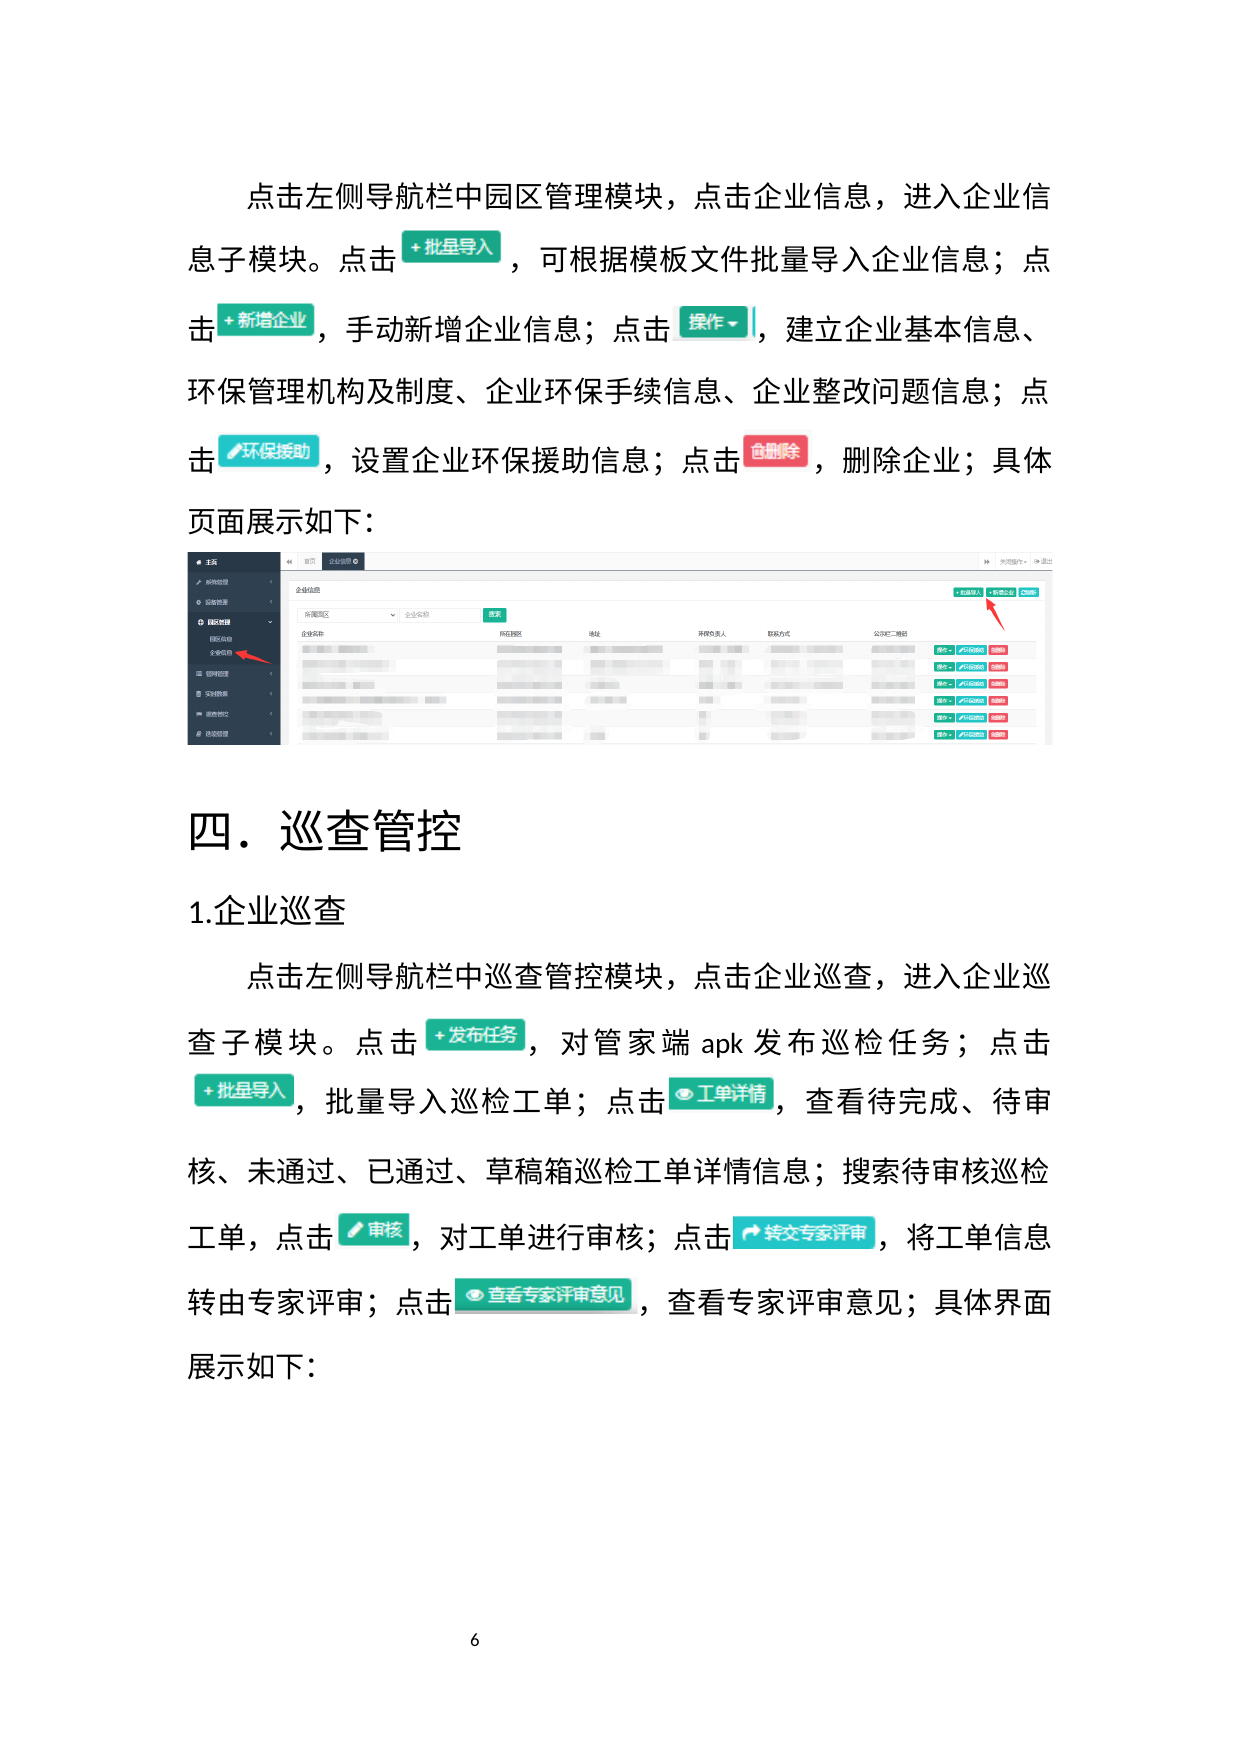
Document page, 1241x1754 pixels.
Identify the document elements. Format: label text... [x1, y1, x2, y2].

text 四．巡查管控 [187, 779, 1053, 877]
picture [454, 1277, 638, 1314]
picture [399, 227, 509, 271]
picture [732, 1215, 877, 1249]
list 1.企业巡查 [187, 877, 1053, 942]
picture [187, 1072, 294, 1113]
picture [334, 1212, 410, 1249]
picture [217, 432, 321, 472]
text 点击左侧导航栏中园区管理模块，点击企业信息，进入企业信息子模块。点击，可根据模板文件批量导入企业信息；点击，手动新增企业信息；点击，建立企业基本信息、环保管理机构及制度、企业环保手续信息、企业整改问题信息；点击，设置企业环保援助信息；点击，删除企业；具体页面展示如下： [187, 162, 1053, 552]
text 点击左侧导航栏中巡查管控模块，点击企业巡查，进入企业巡查子模块。点击，对管家端apk发布巡检任务；点击，批量导入巡检工单；点击，查看待完成、待审核、未通过、已通过、草稿箱巡检工单详情信息；搜索待审核巡检工单，点击，对工单进行审核；点击，将工单信息转由专家评审；点击，查看专家评审意见；具体界面展示如下： [187, 942, 1053, 1397]
picture [668, 1073, 774, 1113]
picture [743, 429, 813, 472]
picture [217, 300, 316, 341]
picture [672, 306, 756, 341]
picture [187, 552, 1053, 745]
picture [423, 1016, 527, 1054]
